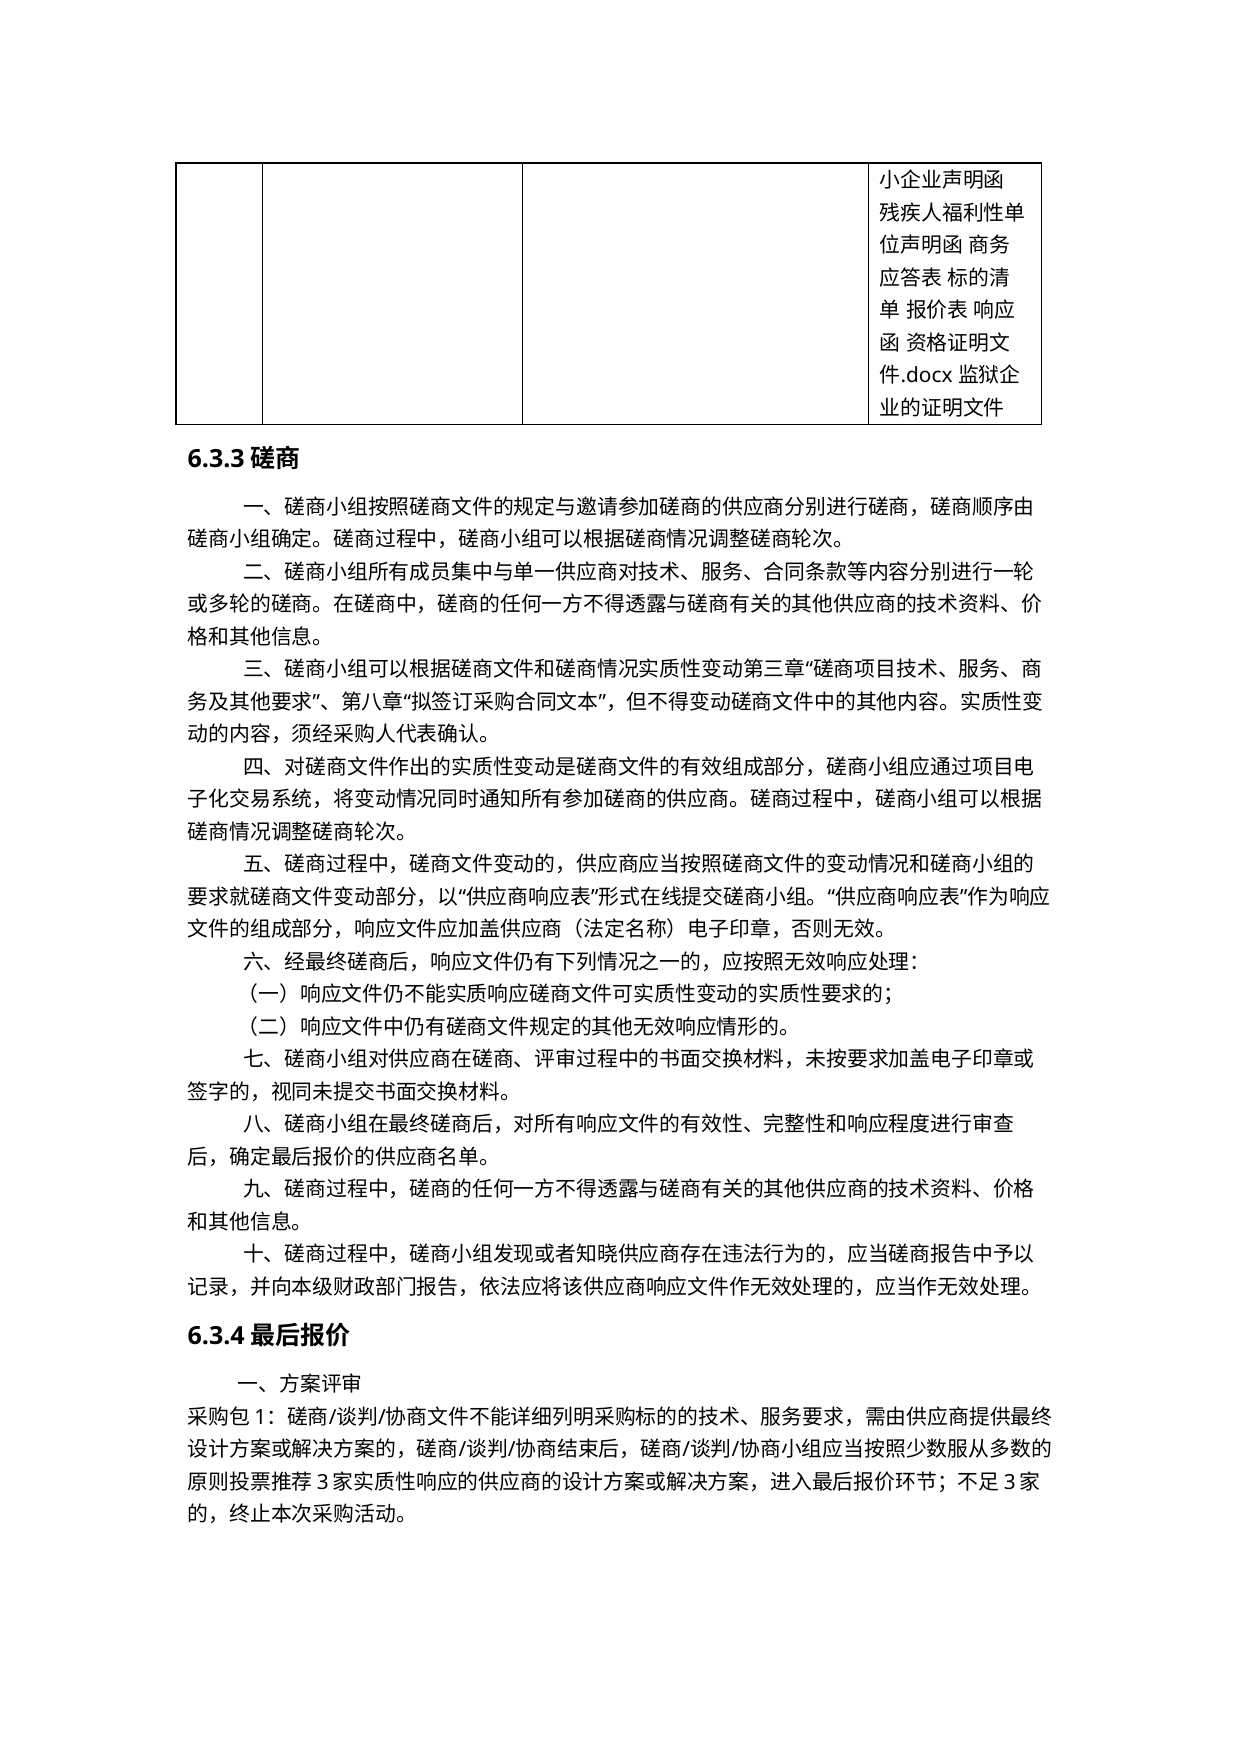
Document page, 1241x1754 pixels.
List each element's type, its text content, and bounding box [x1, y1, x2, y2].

text 一、磋商小组按照磋商文件的规定与邀请参加磋商的供应商分别进行磋商，磋商顺序由磋商小组确定。磋商过程中，磋商小组可以根据磋商情况调整磋商轮次。 [187, 490, 1053, 555]
text 采购包1：磋商/谈判/协商文件不能详细列明采购标的的技术、服务要求，需由供应商提供最终设计方案或解决方案的，磋商/谈判/协商结束后，磋商/谈判/协商小组应当按照少数服从多数的原则投票推荐3家实质性响应的供应商的设计方案或解决方案，进入最后报价环节；不足3家的，终止本次采购活动。 [187, 1400, 1053, 1530]
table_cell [869, 164, 1041, 423]
text （一）响应文件仍不能实质响应磋商文件可实质性变动的实质性要求的； [187, 978, 1053, 1010]
text 五、磋商过程中，磋商文件变动的，供应商应当按照磋商文件的变动情况和磋商小组的要求就磋商文件变动部分，以“供应商响应表”形式在线提交磋商小组。“供应商响应表”作为响应文件的组成部分，响应文件应加盖供应商（法定名称）电子印章，否则无效。 [187, 848, 1053, 945]
text 6.3.3磋商 [187, 425, 1053, 490]
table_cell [523, 164, 868, 423]
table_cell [263, 164, 522, 423]
text 四、对磋商文件作出的实质性变动是磋商文件的有效组成部分，磋商小组应通过项目电子化交易系统，将变动情况同时通知所有参加磋商的供应商。磋商过程中，磋商小组可以根据磋商情况调整磋商轮次。 [187, 750, 1053, 848]
text 八、磋商小组在最终磋商后，对所有响应文件的有效性、完整性和响应程度进行审查后，确定最后报价的供应商名单。 [187, 1108, 1053, 1173]
text 七、磋商小组对供应商在磋商、评审过程中的书面交换材料，未按要求加盖电子印章或签字的，视同未提交书面交换材料。 [187, 1043, 1053, 1108]
text 三、磋商小组可以根据磋商文件和磋商情况实质性变动第三章“磋商项目技术、服务、商务及其他要求”、第八章“拟签订采购合同文本”，但不得变动磋商文件中的其他内容。实质性变动的内容，须经采购人代表确认。 [187, 653, 1053, 750]
table_cell 5 [177, 164, 262, 423]
text 二、磋商小组所有成员集中与单一供应商对技术、服务、合同条款等内容分别进行一轮或多轮的磋商。在磋商中，磋商的任何一方不得透露与磋商有关的其他供应商的技术资料、价格和其他信息。 [187, 555, 1053, 653]
text （二）响应文件中仍有磋商文件规定的其他无效响应情形的。 [187, 1010, 1053, 1043]
text 六、经最终磋商后，响应文件仍有下列情况之一的，应按照无效响应处理： [187, 945, 1053, 978]
text 十、磋商过程中，磋商小组发现或者知晓供应商存在违法行为的，应当磋商报告中予以记录，并向本级财政部门报告，依法应将该供应商响应文件作无效处理的，应当作无效处理。 [187, 1238, 1053, 1303]
text 一、方案评审 [187, 1368, 1053, 1400]
text 九、磋商过程中，磋商的任何一方不得透露与磋商有关的其他供应商的技术资料、价格和其他信息。 [187, 1173, 1053, 1238]
text 6.3.4最后报价 [187, 1303, 1053, 1368]
